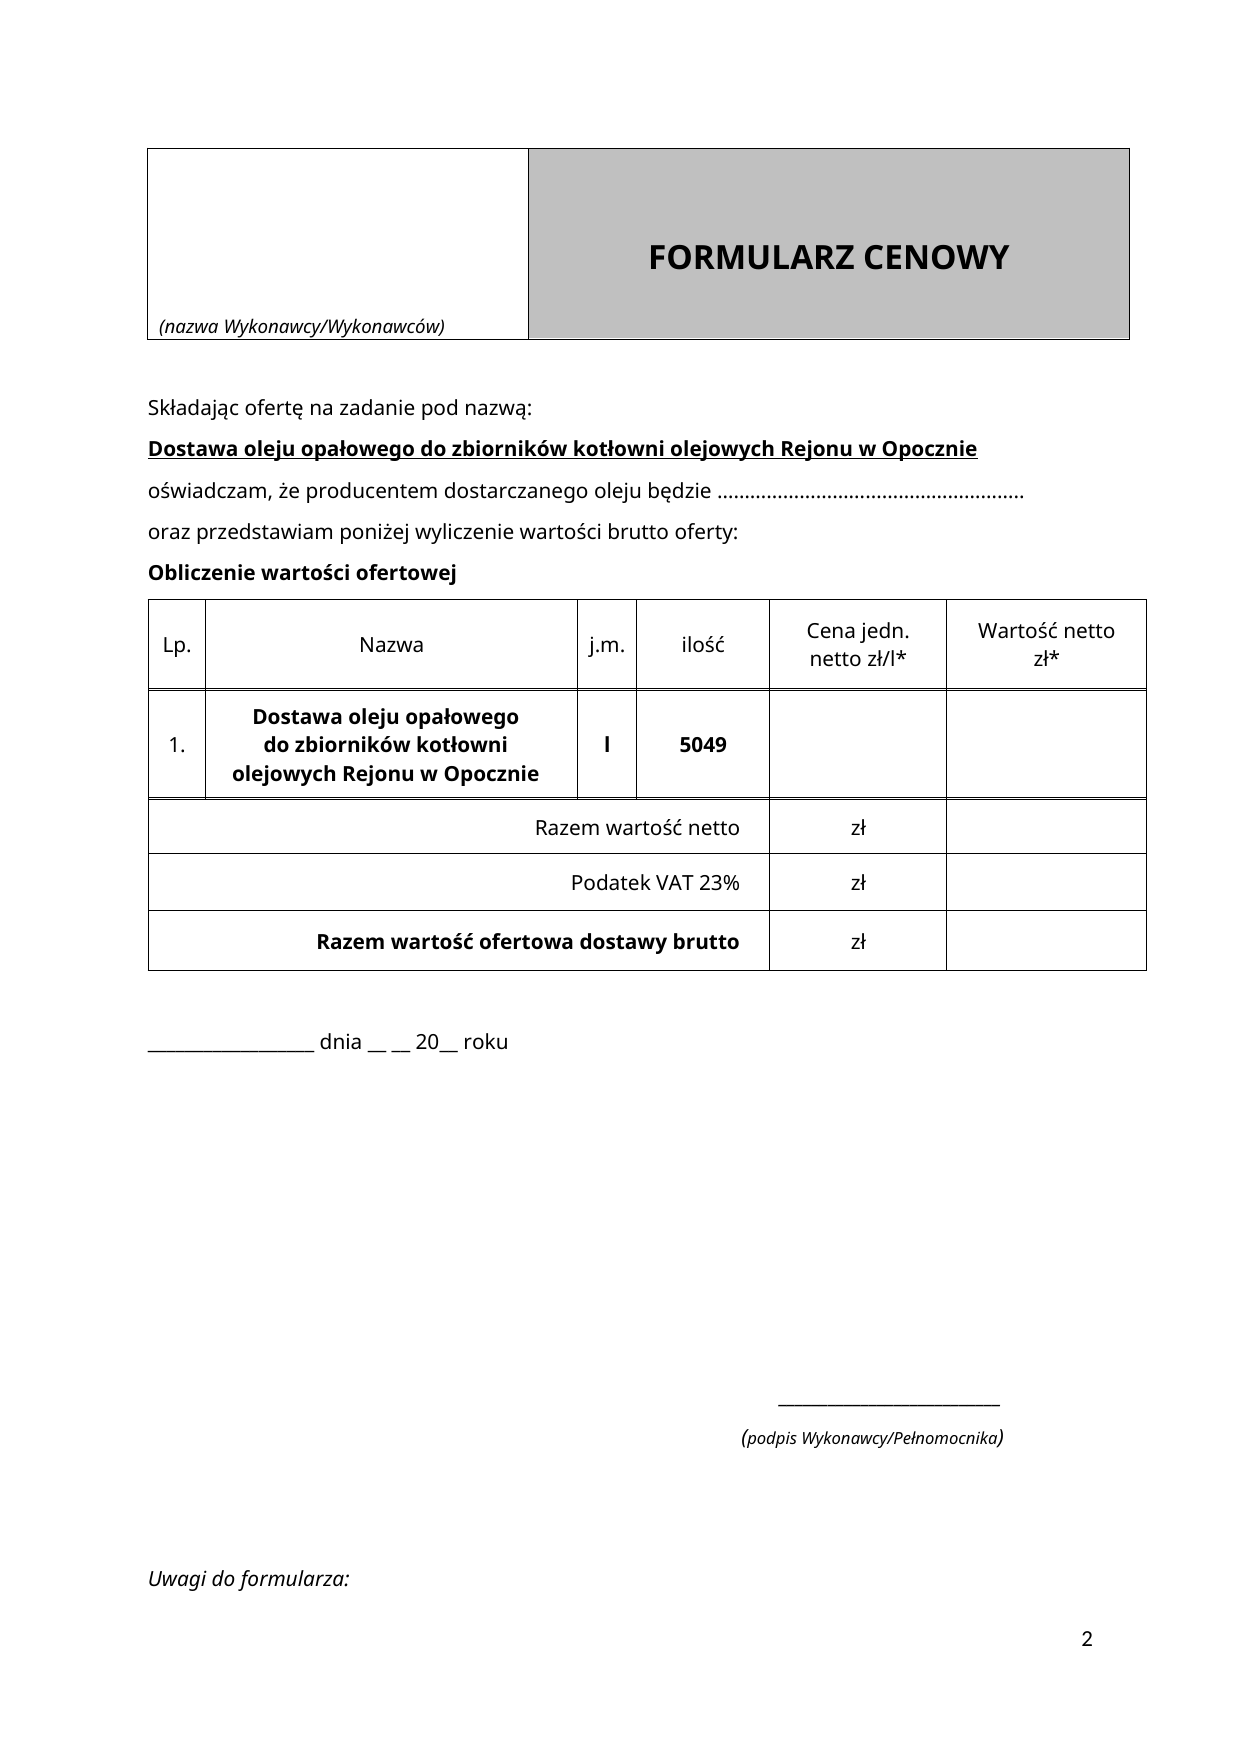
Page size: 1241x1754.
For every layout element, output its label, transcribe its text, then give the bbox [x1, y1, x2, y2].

table_header Cena jedn. netto zł/l* [770, 600, 946, 687]
table_cell 1. [149, 691, 205, 797]
table_cell zł [770, 854, 946, 910]
table_cell Podatek VAT 23% [149, 854, 769, 910]
text Składając ofertę na zadanie pod nazwą: [148, 393, 1093, 421]
table_header (nazwa Wykonawcy/Wykonawców) [148, 149, 528, 338]
text oświadczam, że producentem dostarczanego oleju będzie ……………………………………………….. [148, 476, 1093, 505]
table_cell 5049 [637, 691, 769, 797]
text Uwagi do formularza: [148, 1564, 1093, 1593]
table_header Lp. [149, 600, 205, 687]
table_cell l [578, 691, 636, 797]
text Dostawa oleju opałowego do zbiorników kotłowni olejowych Rejonu w Opocznie [148, 434, 1093, 462]
table_cell [947, 854, 1146, 910]
table_cell Razem wartość ofertowa dostawy brutto [149, 911, 769, 970]
table_cell [947, 691, 1146, 797]
table_cell Dostawa oleju opałowego do zbiorników kotłowni olejowych Rejonu w Opocznie [206, 691, 577, 797]
table_cell zł [770, 800, 946, 853]
table_cell Razem wartość netto [149, 800, 769, 853]
text (podpis Wykonawcy/Pełnomocnika) [148, 1422, 1093, 1451]
table_cell [947, 911, 1146, 970]
text Obliczenie wartości ofertowej [148, 558, 1093, 587]
table_header j.m. [578, 600, 636, 687]
table_header FORMULARZ CENOWY [529, 149, 1129, 338]
table_header Nazwa [206, 600, 577, 687]
text ___________________________ [148, 1381, 1093, 1410]
table_header Wartość netto zł* [947, 600, 1146, 687]
table_cell [770, 691, 946, 797]
text oraz przedstawiam poniżej wyliczenie wartości brutto oferty: [148, 517, 1093, 546]
table_cell zł [770, 911, 946, 970]
table_header ilość [637, 600, 769, 687]
text __________________ dnia __ __ 20__ roku [148, 1027, 1093, 1056]
table_cell [947, 800, 1146, 853]
